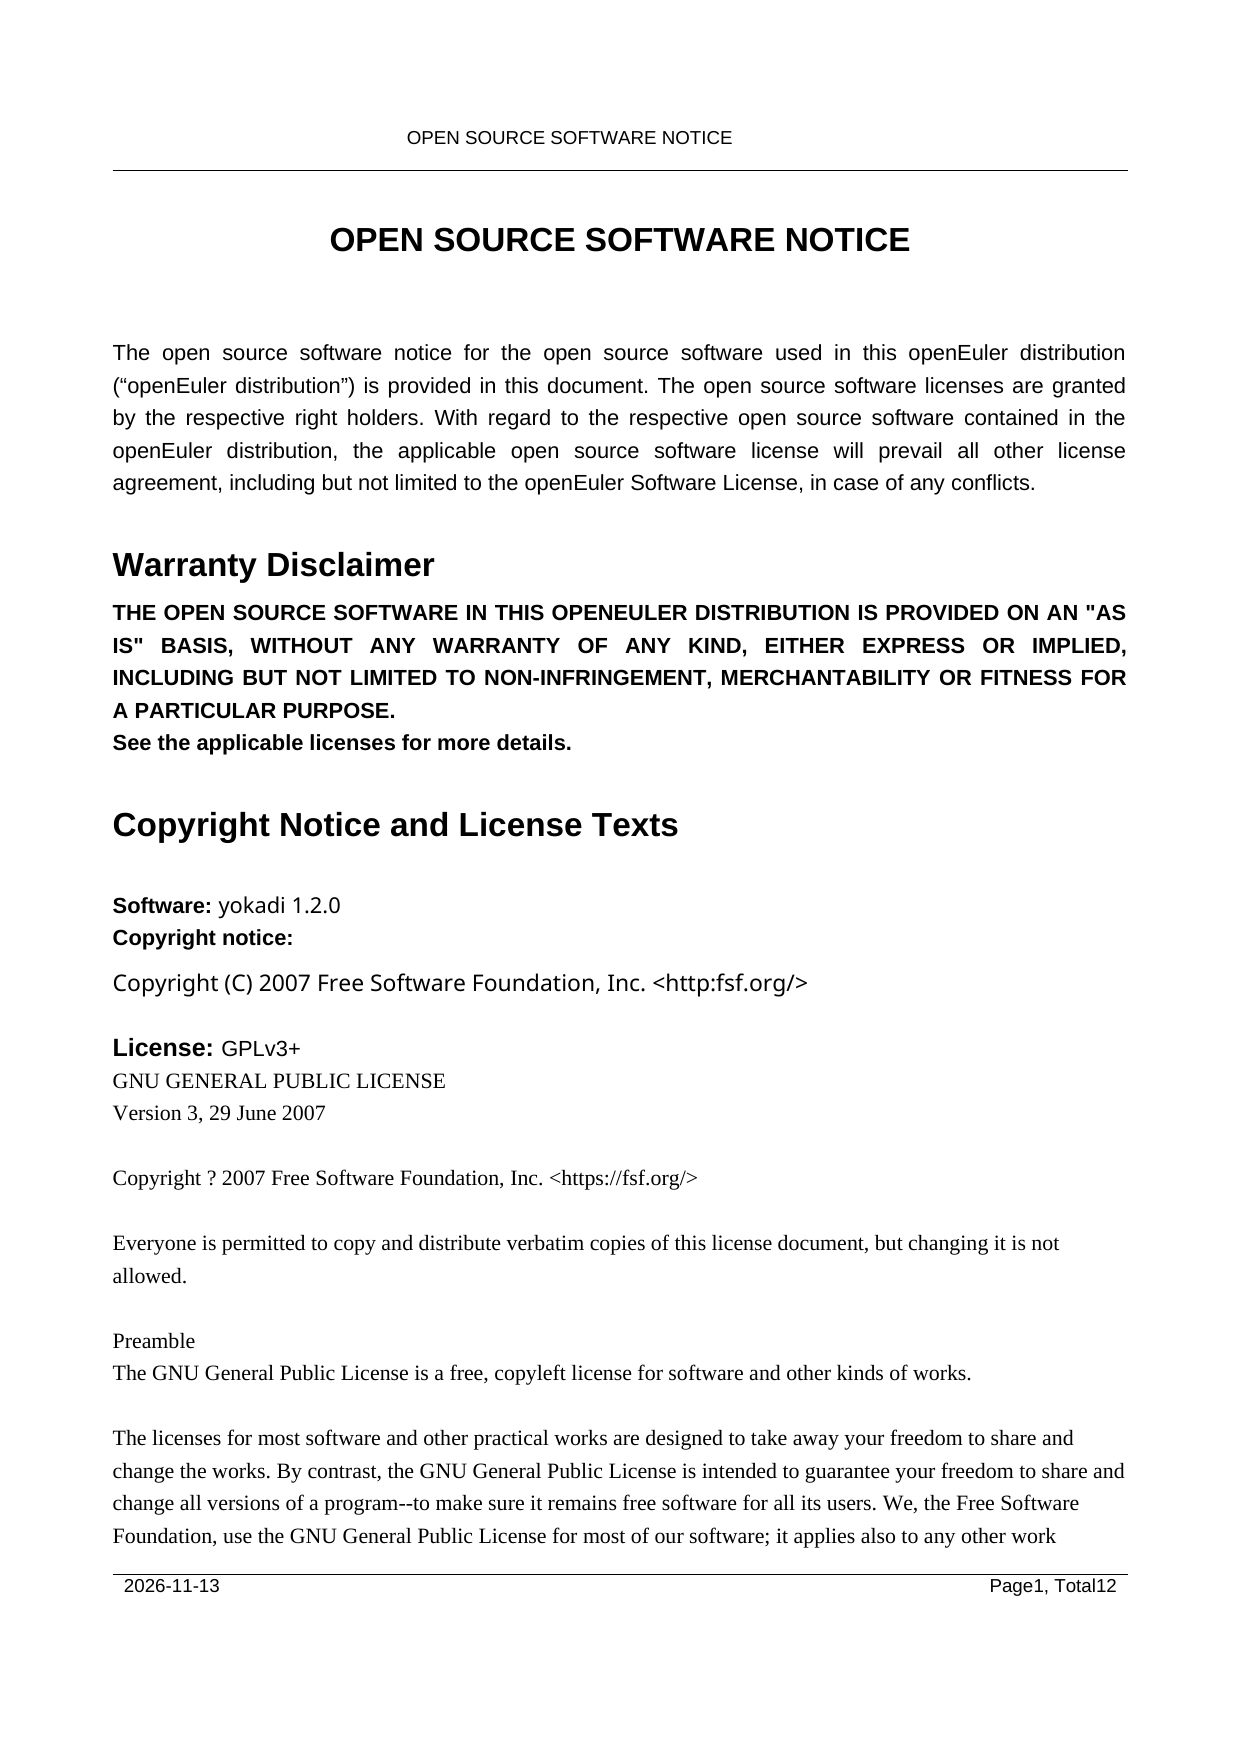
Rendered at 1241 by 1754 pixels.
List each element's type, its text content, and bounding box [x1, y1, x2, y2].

title Software: yokadi 1.2.0 [112, 889, 1128, 921]
text Copyright notice: [112, 921, 1128, 954]
text THE OPEN SOURCE SOFTWARE IN THIS OPENEULER DISTRIBUTION IS PROVIDED ON AN "AS IS" BASIS, WITHOUT ANY WARRANTY OF ANY KIND, EITHER EXPRESS OR IMPLIED, INCLUDING BUT NOT LIMITED TO NON-INFRINGEMENT, MERCHANTABILITY OR FITNESS FOR A PARTICULAR PURPOSE. See the applicable licenses for more details. [112, 596, 1128, 759]
text OPEN SOURCE SOFTWARE NOTICE [112, 206, 1128, 271]
text License: GPLv3+ [112, 1031, 1128, 1064]
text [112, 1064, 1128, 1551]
text The open source software notice for the open source software used in this openEuler distribution (“openEuler distribution”) is provided in this document. The open source software licenses are granted by the respective right holders. With regard to the respective open source software contained in the openEuler distribution, the applicable open source software license will prevail all other license agreement, including but not limited to the openEuler Software License, in case of any conflicts. [112, 336, 1128, 499]
text Copyright (C) 2007 Free Software Foundation, Inc. <http:fsf.org/> [112, 966, 1128, 1031]
text Copyright Notice and License Texts [112, 791, 1128, 856]
text Warranty Disclaimer [112, 531, 1128, 596]
